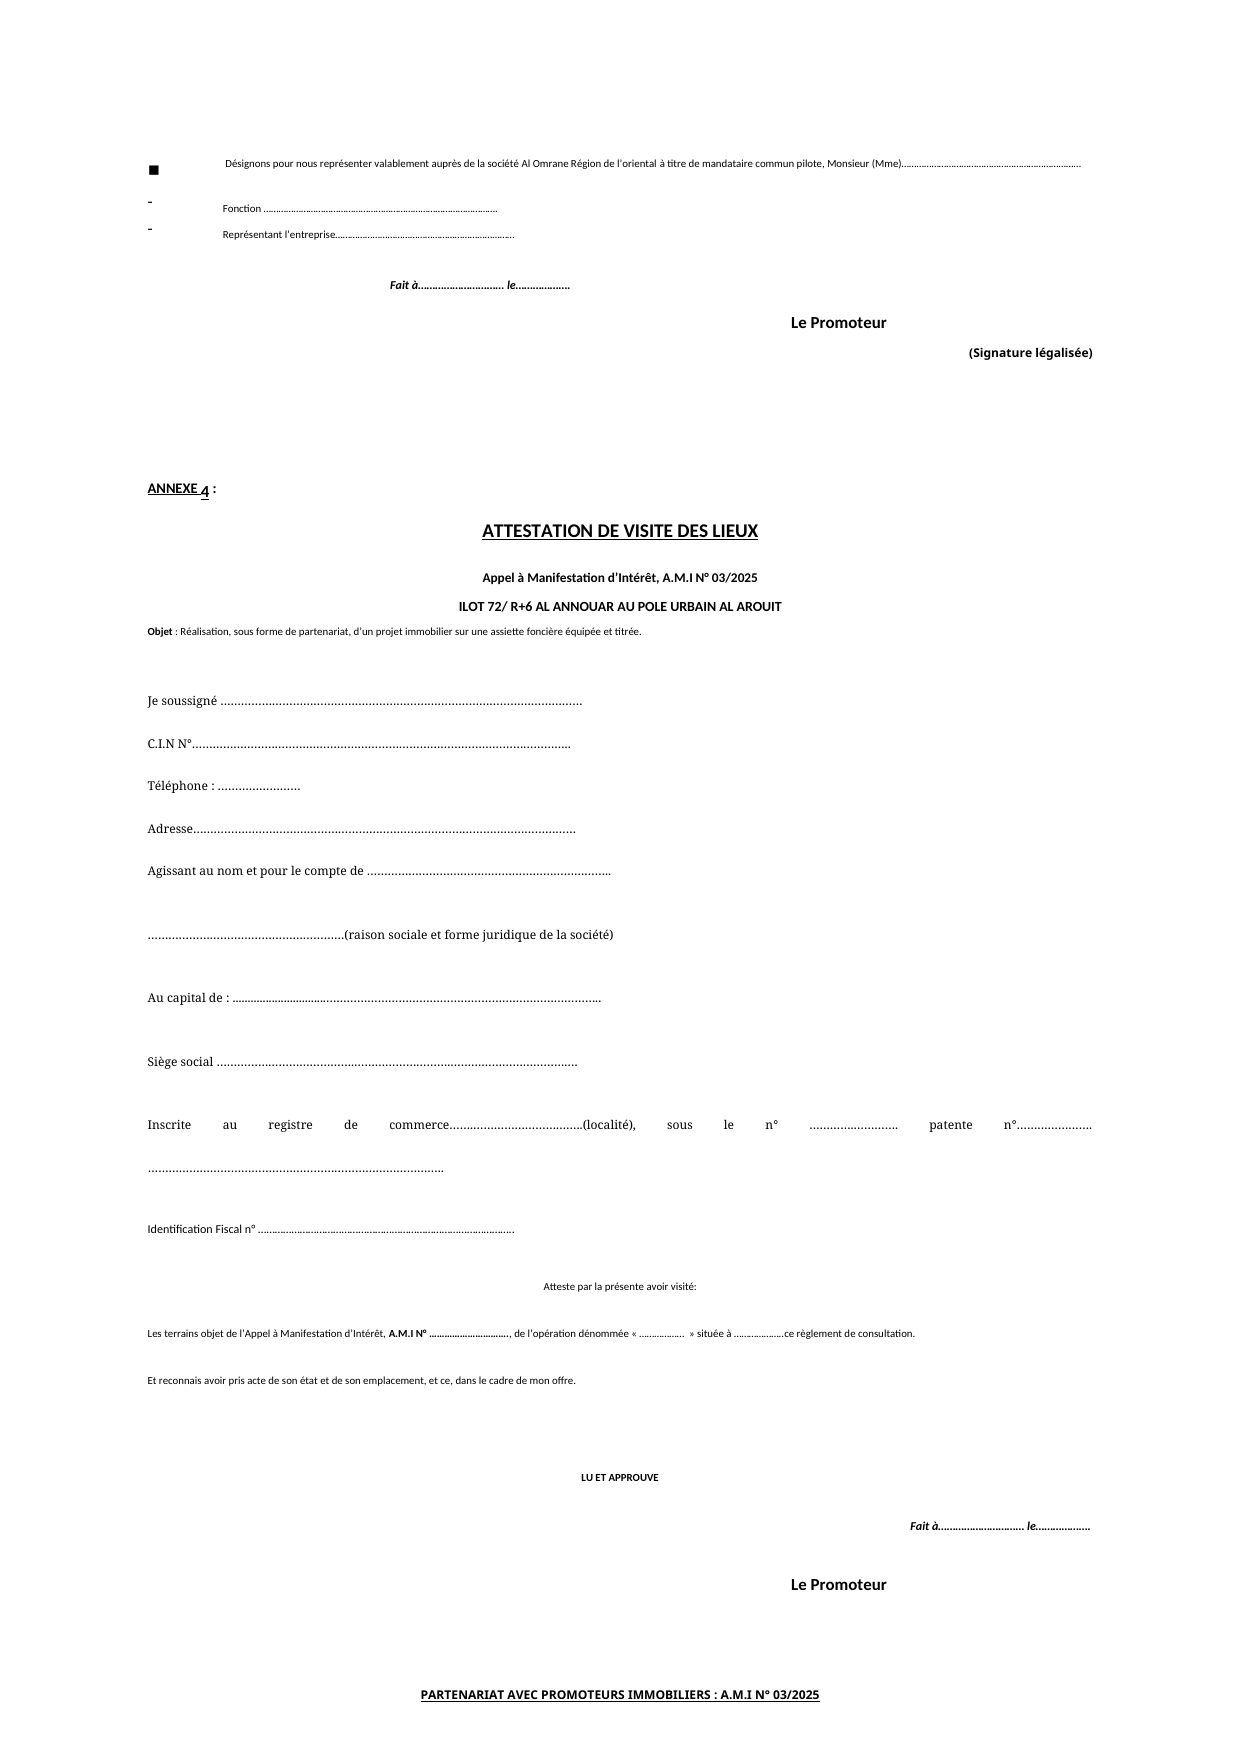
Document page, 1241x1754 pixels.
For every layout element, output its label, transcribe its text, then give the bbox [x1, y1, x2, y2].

text Au capital de : ...............................…………………………………………………………………….. [147, 978, 1093, 1006]
text Adresse………………………………………………………………………………………………… [147, 808, 1093, 837]
text Le Promoteur [147, 297, 1093, 332]
text Téléphone : …………………… [147, 766, 1093, 794]
text Je soussigné …………………………………………………………………………………………… [147, 681, 1093, 709]
list Représentant l’entreprise……………………………………………………………… [147, 218, 1093, 241]
text Objet : Réalisation, sous forme de partenariat, d’un projet immobilier sur une assiette foncière équipée et titrée. [147, 614, 1093, 637]
text Fait à………………………… le………………. [147, 267, 1093, 293]
text Les terrains objet de l’Appel à Manifestation d’Intérêt, A.M.I N° …………………………., de l’opération dénommée « ……………… » située à ………………..ce règlement de consultation. [147, 1317, 1093, 1340]
text ATTESTATION DE VISITE DES LIEUX [147, 502, 1093, 543]
text Le Promoteur [147, 1558, 1093, 1594]
text …………………………………………………(raison sociale et forme juridique de la société) [147, 914, 1093, 943]
list Fonction …………………………………………………………………………………. [147, 192, 1093, 215]
text Appel à Manifestation d’Intérêt, A.M.I N° 03/2025 [147, 557, 1093, 585]
list Désignons pour nous représenter valablement auprès de la société Al Omrane Région de l’oriental à titre de mandataire commun pilote, Monsieur (Mme)……………………………………………………………… [147, 148, 1093, 186]
text Atteste par la présente avoir visité: [147, 1270, 1093, 1293]
text Inscrite au registre de commerce…….……………………….….(localité), sous le n° ………….…………. patente n°………………….………………………………………………………………………….. [147, 1105, 1093, 1176]
text ANNEXE 4 : [147, 466, 1093, 502]
text (Signature légalisée) [147, 332, 1093, 361]
text Et reconnais avoir pris acte de son état et de son emplacement, et ce, dans le cadre de mon offre. [147, 1364, 1093, 1387]
text Identification Fiscal n° ……………………………………………………………………………….. [147, 1211, 1093, 1236]
text ILOT 72/ R+6 AL ANNOUAR AU POLE URBAIN AL AROUIT [147, 585, 1093, 614]
text Fait à………………………… le………………. [147, 1508, 1093, 1534]
text C.I.N N°……………………………………………………………………………………………….. [147, 723, 1093, 752]
text LU ET APPROUVE [147, 1461, 1093, 1484]
text Siège social ………………………………….……………………….………………………………. [147, 1041, 1093, 1070]
text Agissant au nom et pour le compte de …………………………………………………………….. [147, 851, 1093, 879]
